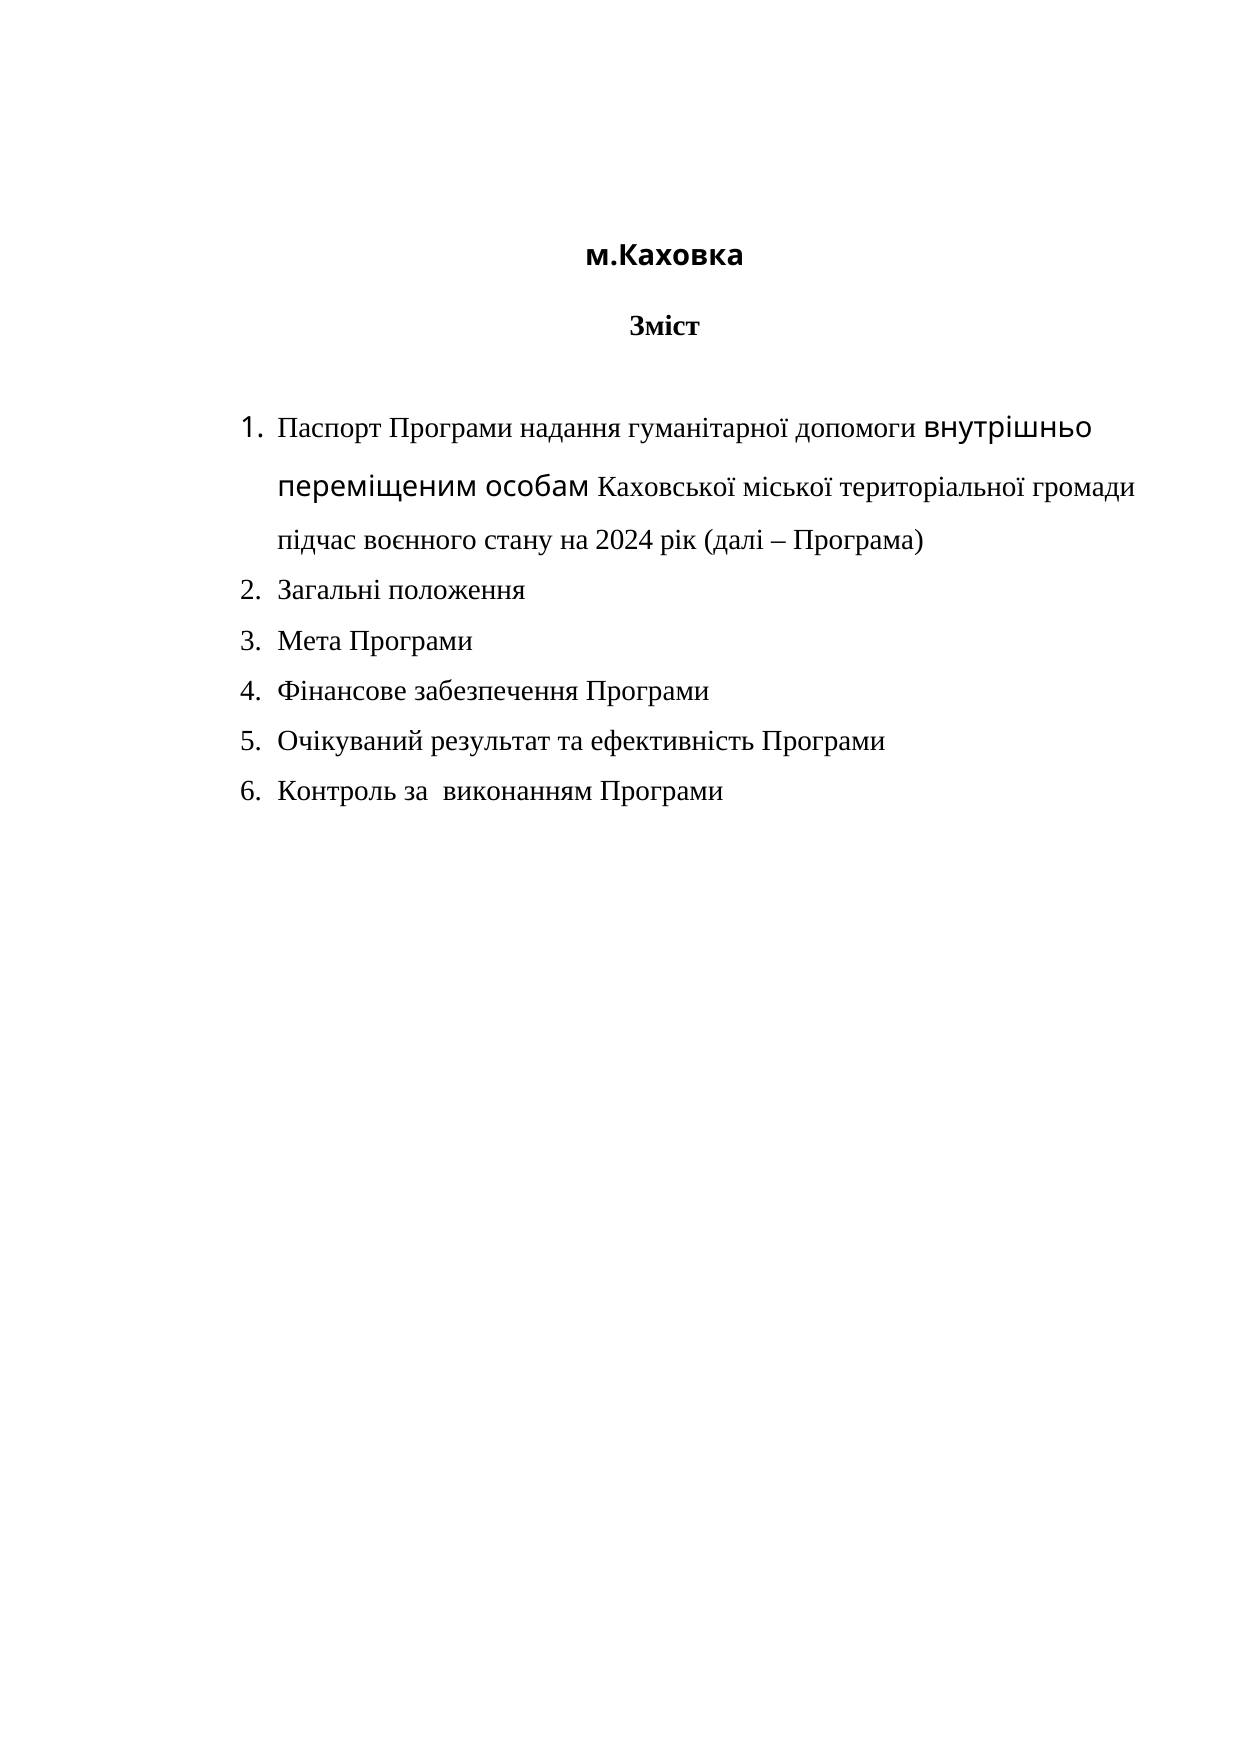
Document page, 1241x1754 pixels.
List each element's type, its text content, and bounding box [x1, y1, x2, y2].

list Паспорт Програми надання гуманітарної допомоги внутрішньо переміщеним особам Каховської міської територіальної громади підчас воєнного стану на 2024 рік (далі – Програма) [240, 406, 1152, 556]
list Фінансове забезпечення Програми [240, 673, 1152, 706]
list Загальні положення [240, 572, 1152, 606]
text м.Каховка [177, 234, 1152, 274]
list Очікуваний результат та ефективність Програми [240, 723, 1152, 757]
list Мета Програми [240, 623, 1152, 656]
text Зміст [177, 308, 1152, 341]
list Контроль за виконанням Програми [240, 773, 1152, 807]
